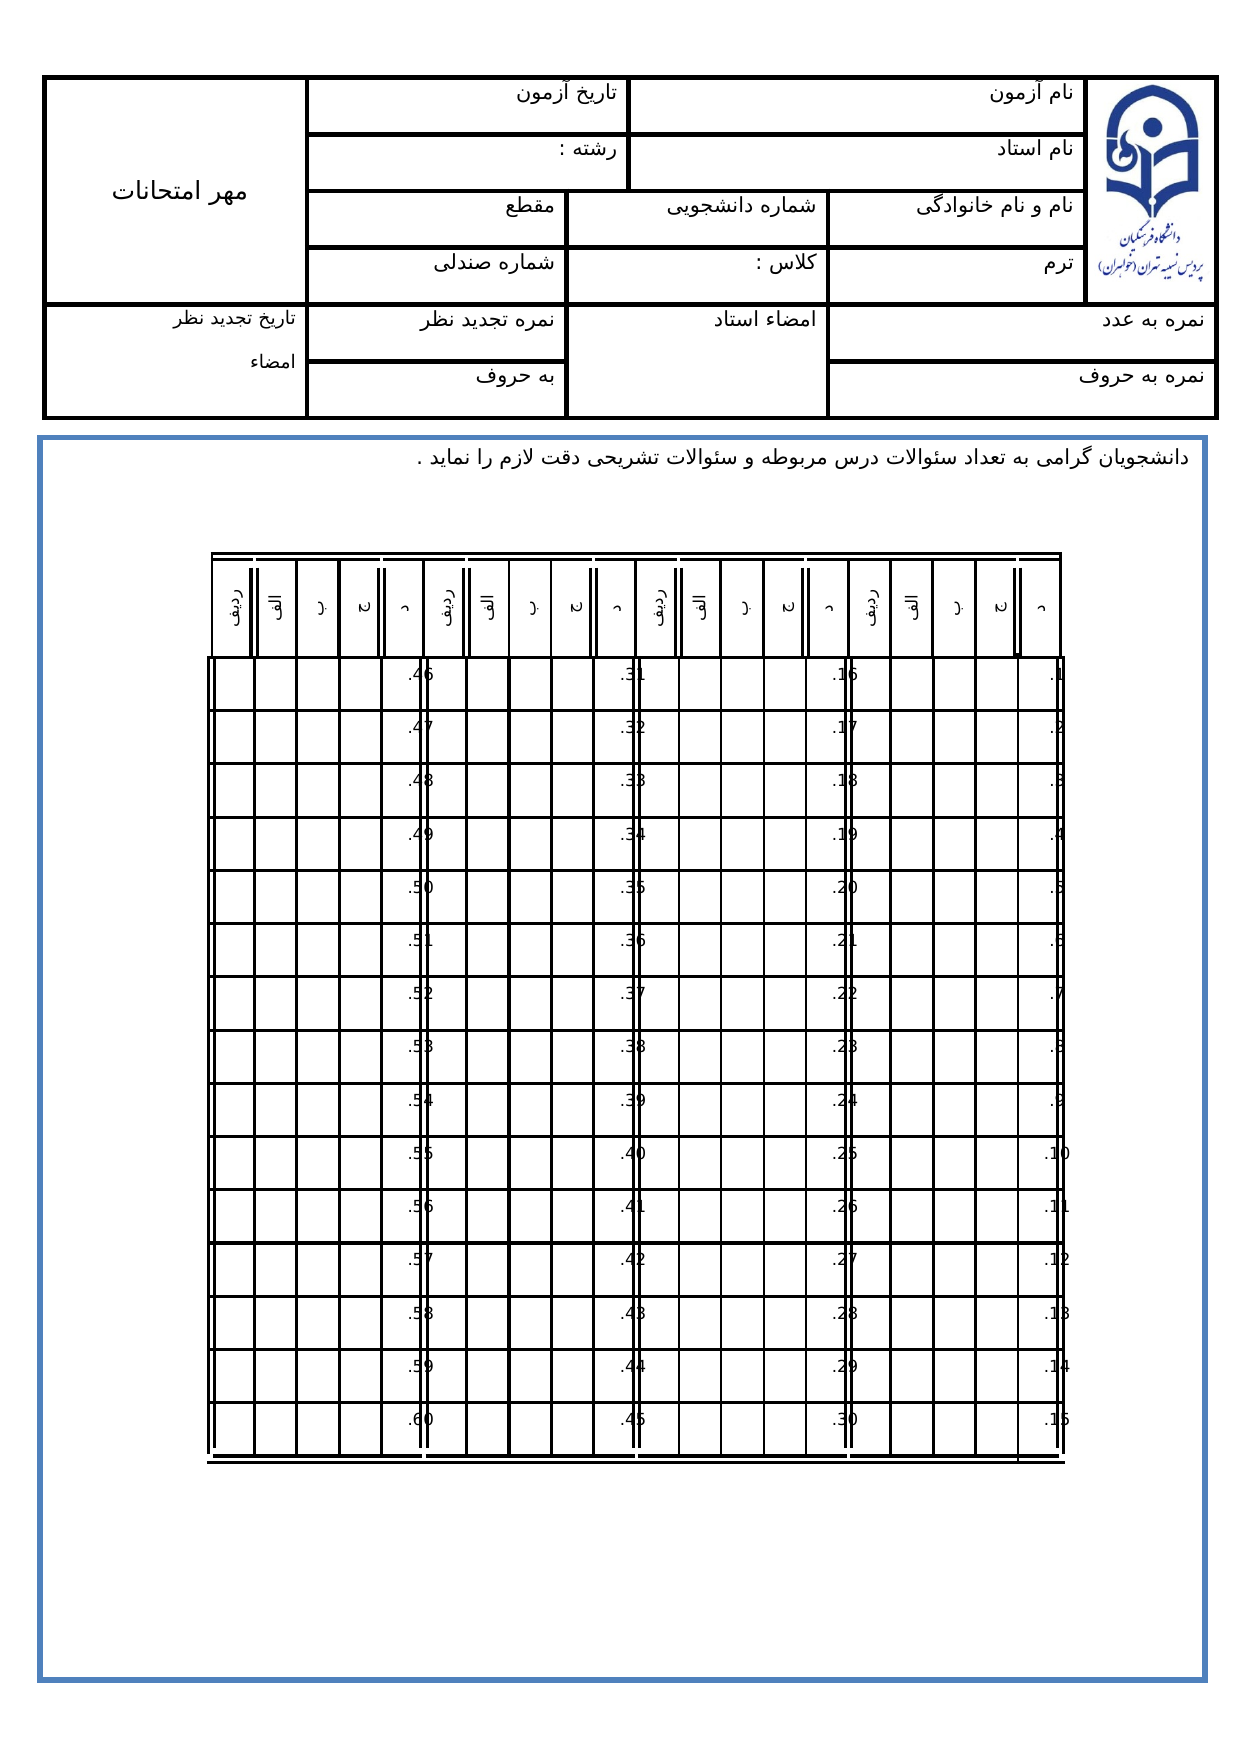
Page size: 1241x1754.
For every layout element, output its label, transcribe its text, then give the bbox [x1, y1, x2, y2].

table_cell نمره به عدد [830, 307, 1214, 359]
table_cell نام و نام خانوادگی [830, 193, 1083, 245]
table_cell شماره دانشجویی [569, 193, 826, 245]
table_cell نام استاد [631, 137, 1083, 188]
table_cell شماره صندلی [309, 250, 564, 302]
table_header [1088, 80, 1214, 302]
table_cell نمره به حروف [830, 364, 1214, 416]
table_header تاریخ آزمون [309, 80, 626, 132]
table_header نام آزمون [631, 80, 1083, 132]
table_cell نمره تجدید نظر [309, 307, 564, 359]
table_cell تاریخ تجدید نظر امضاء [47, 307, 305, 416]
table_cell رشته : [309, 137, 626, 188]
table_header مهر امتحانات [47, 80, 305, 302]
table_cell مقطع [309, 193, 564, 245]
table_cell ترم [830, 250, 1083, 302]
table_cell امضاء استاد [569, 307, 826, 416]
table_cell به حروف [309, 364, 564, 416]
table_cell کلاس : [569, 250, 826, 302]
